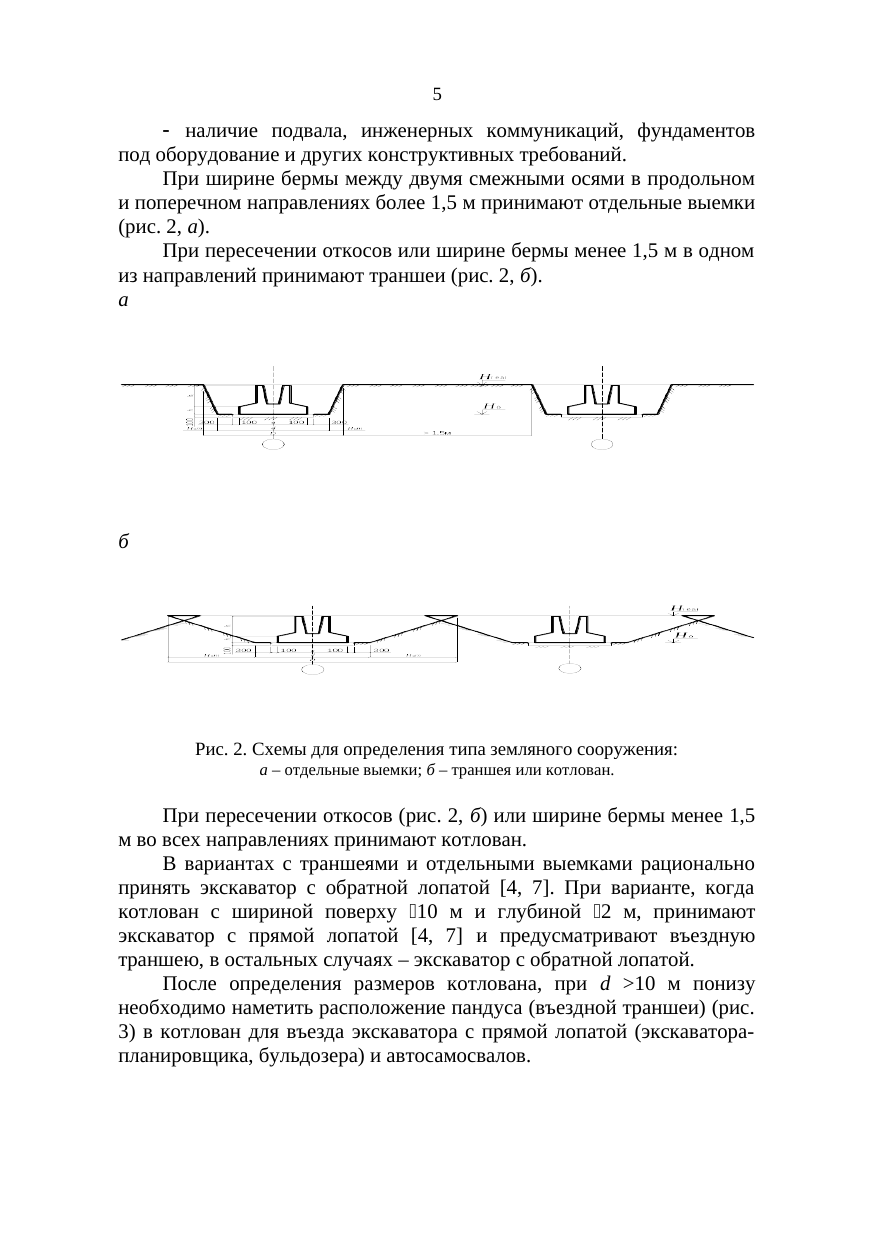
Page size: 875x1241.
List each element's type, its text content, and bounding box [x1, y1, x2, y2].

text В вариантах с траншеями и отдельными выемками рационально принять экскаватор с обратной лопатой [4, 7]. При варианте, когда котлован с шириной поверху 10 м и глубиной 2 м, принимают экскаватор с прямой лопатой [4, 7] и предусматривают въездную траншею, в остальных случаях – экскаватор с обратной лопатой. [118, 851, 756, 971]
text При пересечении откосов (рис. 2, б) или ширине бермы менее 1,5 м во всех направлениях принимают котлован. [118, 803, 756, 851]
text Рис. 2. Схемы для определения типа земляного сооружения: [118, 738, 755, 759]
text б [118, 529, 756, 553]
text При пересечении откосов или ширине бермы менее 1,5 м в одном из направлений принимают траншеи (рис. 2, б). [118, 238, 756, 287]
list наличие подвала, инженерных коммуникаций, фундаментов под оборудование и других конструктивных требований. [118, 118, 756, 166]
text а [118, 287, 756, 311]
text После определения размеров котлована, при d >10 м понизу необходимо наметить расположение пандуса (въездной траншеи) (рис. 3) в котлован для въезда экскаватора с прямой лопатой (экскаватора-планировщика, бульдозера) и автосамосвалов. [118, 971, 756, 1067]
text При ширине бермы между двумя смежными осями в продольном и поперечном направлениях более 1,5 м принимают отдельные выемки (рис. 2, а). [118, 166, 756, 238]
text а – отдельные выемки; б – траншея или котлован. [118, 759, 756, 779]
